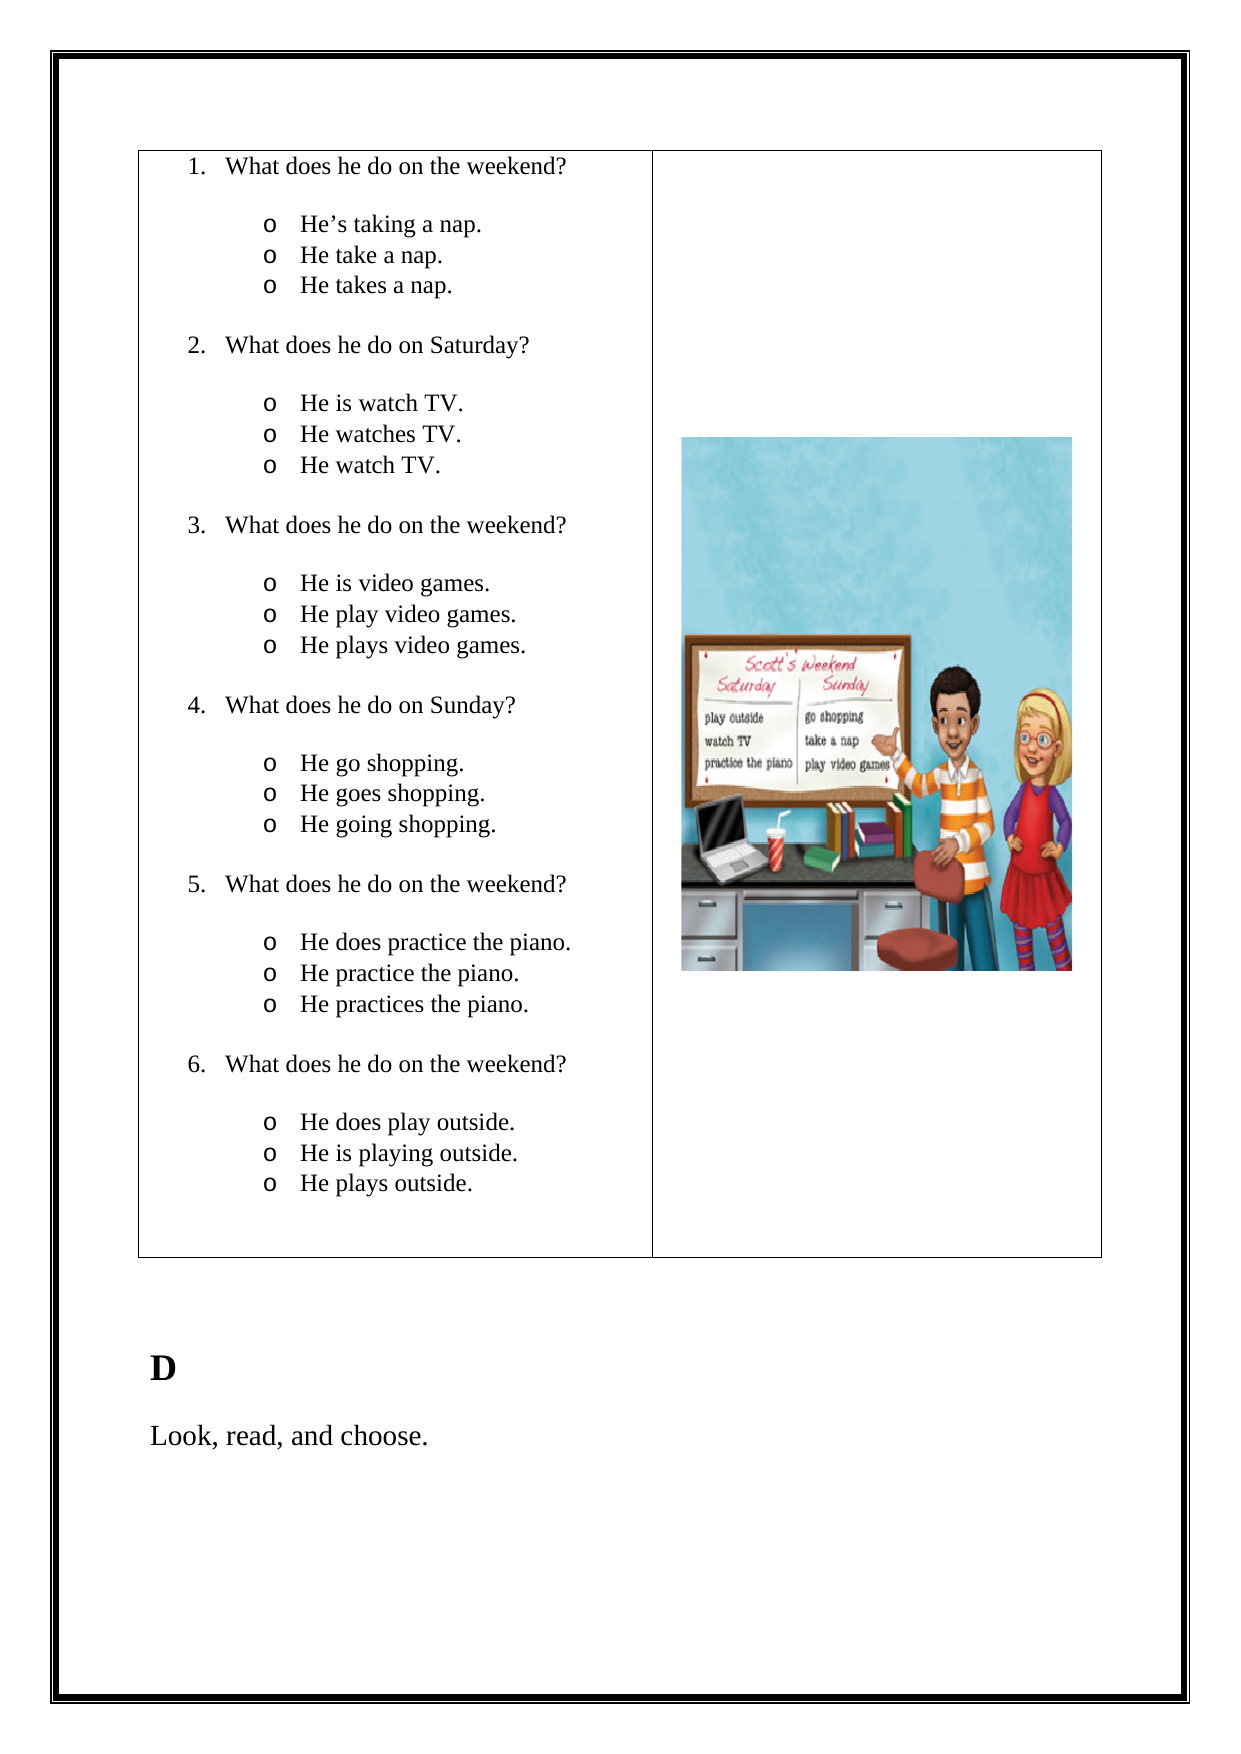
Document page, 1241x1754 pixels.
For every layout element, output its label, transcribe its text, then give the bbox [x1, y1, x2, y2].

text Look, read, and choose. [150, 1418, 1080, 1451]
picture [681, 437, 1073, 971]
table_header What does he do on the weekend? He’s taking a nap. He take a nap. He takes a nap. What does he do on Saturday? He is watch TV. He watches TV. He watch TV. What does he do on the weekend? He is video games. He play video games. He plays video games. What does he do on Sunday? He go shopping. He goes shopping. He going shopping. What does he do on the weekend? He does practice the piano. He practice the piano. He practices the piano. What does he do on the weekend? He does play outside. He is playing outside. He plays outside. [139, 151, 652, 1257]
text D [150, 1345, 1090, 1388]
table_header [653, 151, 1101, 1257]
